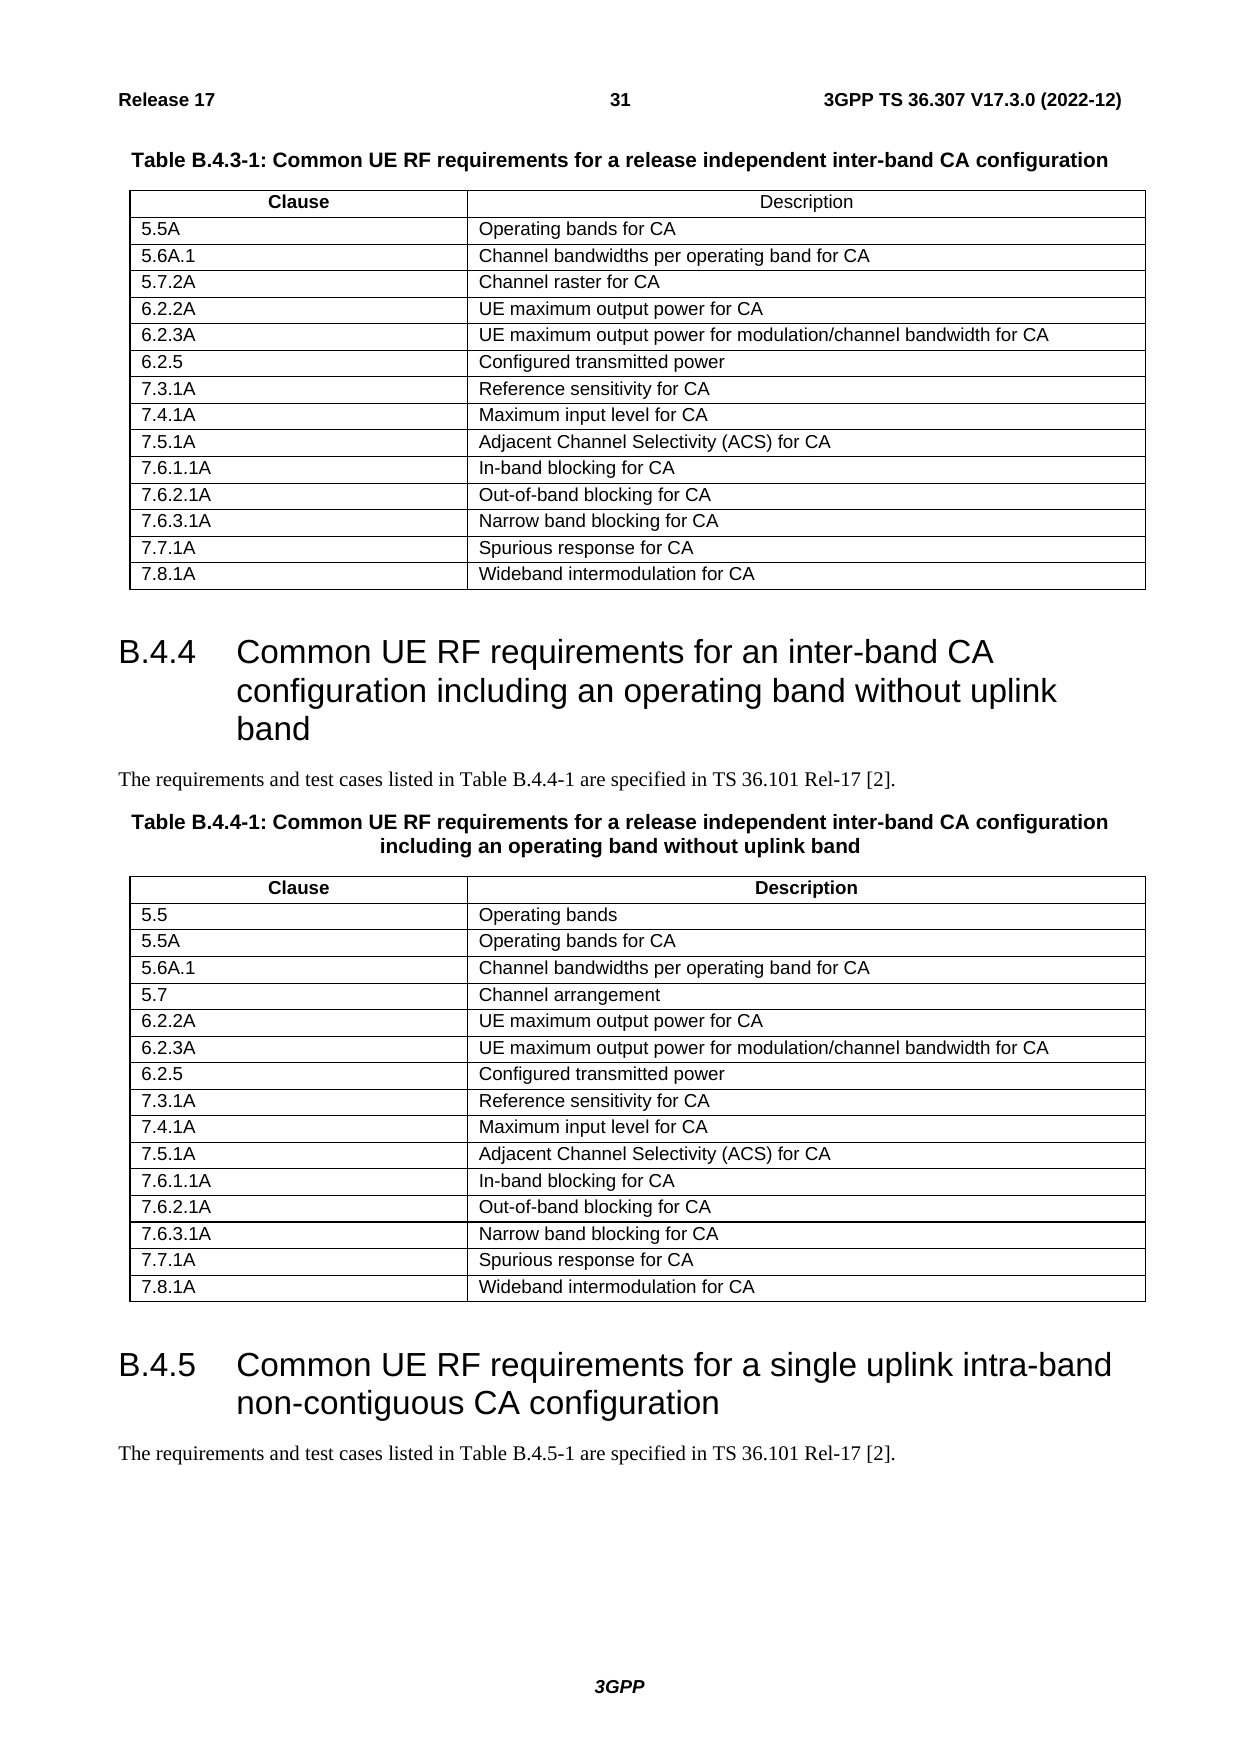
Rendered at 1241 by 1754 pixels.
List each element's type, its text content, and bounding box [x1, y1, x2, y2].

table_cell Configured transmitted power [468, 351, 1145, 376]
table_cell 7.6.2.1A [131, 484, 467, 509]
table_cell Spurious response for CA [468, 537, 1145, 562]
table_cell Operating bands for CA [468, 930, 1145, 956]
table_cell 5.6A.1 [131, 245, 467, 270]
table_cell UE maximum output power for modulation/channel bandwidth for CA [468, 1037, 1145, 1062]
table_cell 5.6A.1 [131, 957, 467, 982]
table_cell 5.7.2A [131, 271, 467, 297]
table_cell Out-of-band blocking for CA [468, 484, 1145, 509]
table_cell 7.7.1A [131, 1249, 467, 1274]
table_cell 7.6.1.1A [131, 1169, 467, 1195]
table_cell 6.2.5 [131, 351, 467, 376]
table_header Clause [131, 191, 467, 217]
table_cell UE maximum output power for modulation/channel bandwidth for CA [468, 324, 1145, 350]
table_cell 6.2.3A [131, 1037, 467, 1062]
table_cell 6.2.5 [131, 1063, 467, 1089]
table_cell In-band blocking for CA [468, 457, 1145, 482]
table_cell 5.5 [131, 904, 467, 929]
table_cell Adjacent Channel Selectivity (ACS) for CA [468, 1143, 1145, 1168]
table_cell Reference sensitivity for CA [468, 377, 1145, 403]
table_cell 7.8.1A [131, 1276, 467, 1301]
table_cell Channel bandwidths per operating band for CA [468, 245, 1145, 270]
table_cell Spurious response for CA [468, 1249, 1145, 1274]
table_cell 6.2.2A [131, 298, 467, 323]
table_cell UE maximum output power for CA [468, 298, 1145, 323]
table_cell 7.8.1A [131, 563, 467, 589]
table_cell 5.7 [131, 984, 467, 1009]
table_cell 7.7.1A [131, 537, 467, 562]
table_cell 7.5.1A [131, 1143, 467, 1168]
text Table B.4.4-1: Common UE RF requirements for a release independent inter-band CA configuration including an operating band without uplink band [118, 809, 1122, 857]
table_cell 6.2.2A [131, 1010, 467, 1036]
table_cell Wideband intermodulation for CA [468, 1276, 1145, 1301]
table_cell In-band blocking for CA [468, 1169, 1145, 1195]
table_cell 6.2.3A [131, 324, 467, 350]
table_cell Narrow band blocking for CA [468, 510, 1145, 536]
table_cell 7.5.1A [131, 430, 467, 456]
table_cell Operating bands for CA [468, 218, 1145, 243]
table_cell Narrow band blocking for CA [468, 1223, 1145, 1248]
table_cell Maximum input level for CA [468, 1116, 1145, 1142]
table_cell 7.4.1A [131, 404, 467, 429]
table_cell 7.6.3.1A [131, 1223, 467, 1248]
table_cell Configured transmitted power [468, 1063, 1145, 1089]
table_cell Channel bandwidths per operating band for CA [468, 957, 1145, 982]
table_cell 7.3.1A [131, 377, 467, 403]
table_cell Channel arrangement [468, 984, 1145, 1009]
table_cell Out-of-band blocking for CA [468, 1196, 1145, 1221]
text Table B.4.3-1: Common UE RF requirements for a release independent inter-band CA configuration [118, 148, 1122, 172]
table_cell 7.4.1A [131, 1116, 467, 1142]
table_cell 7.3.1A [131, 1090, 467, 1115]
table_cell Reference sensitivity for CA [468, 1090, 1145, 1115]
subtitle B.4.5 Common UE RF requirements for a single uplink intra-band non-contiguous CA configuration [118, 1345, 1122, 1422]
table_header Clause [131, 877, 467, 903]
subtitle B.4.4 Common UE RF requirements for an inter-band CA configuration including an operating band without uplink band [118, 633, 1122, 748]
table_cell Maximum input level for CA [468, 404, 1145, 429]
table_cell 7.6.3.1A [131, 510, 467, 536]
table_cell 7.6.1.1A [131, 457, 467, 482]
table_cell UE maximum output power for CA [468, 1010, 1145, 1036]
table_cell 5.5A [131, 930, 467, 956]
text The requirements and test cases listed in Table B.4.5-1 are specified in TS 36.101 Rel-17 [2]. [118, 1441, 1122, 1465]
table_cell Wideband intermodulation for CA [468, 563, 1145, 589]
table_header Description [468, 191, 1145, 217]
table_cell Channel raster for CA [468, 271, 1145, 297]
table_cell Adjacent Channel Selectivity (ACS) for CA [468, 430, 1145, 456]
table_cell 7.6.2.1A [131, 1196, 467, 1221]
table_cell Operating bands [468, 904, 1145, 929]
table_header Description [468, 877, 1145, 903]
text The requirements and test cases listed in Table B.4.4-1 are specified in TS 36.101 Rel-17 [2]. [118, 767, 1122, 791]
table_cell 5.5A [131, 218, 467, 243]
